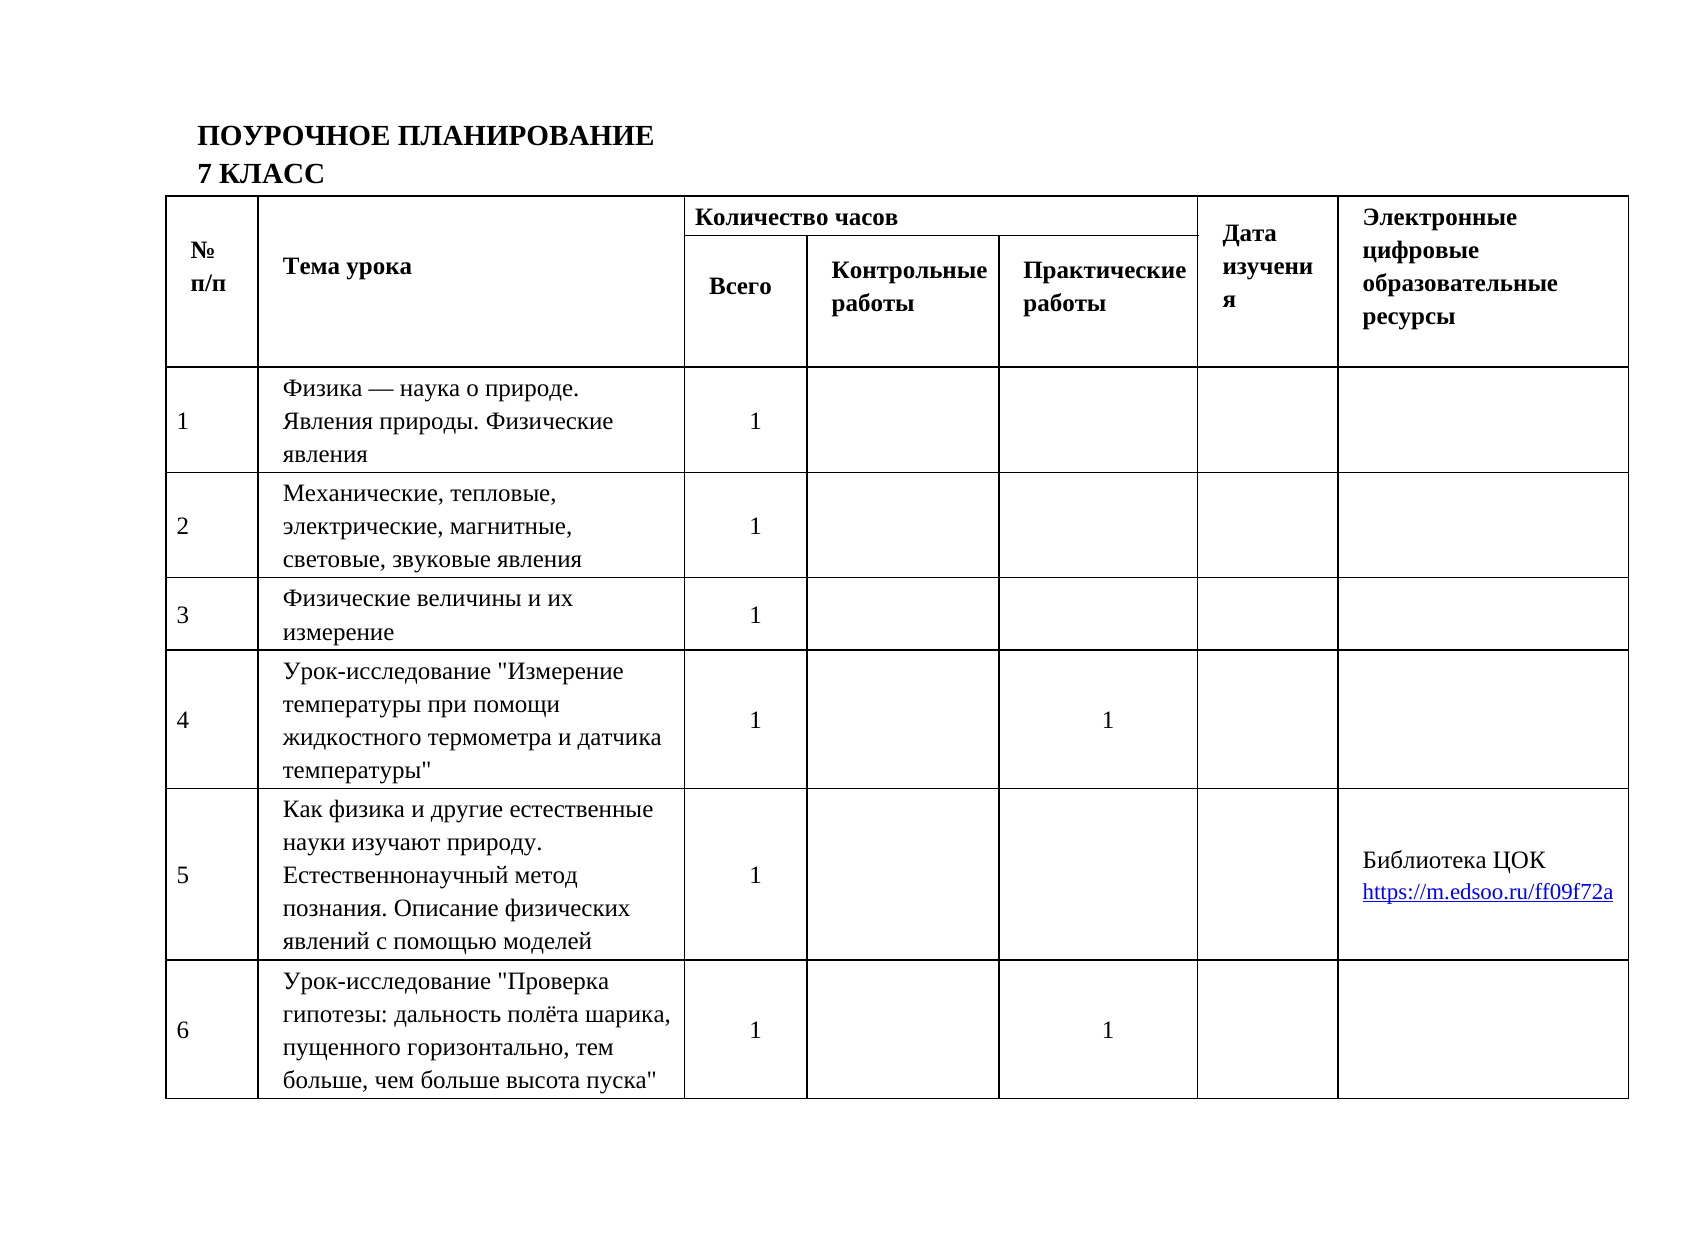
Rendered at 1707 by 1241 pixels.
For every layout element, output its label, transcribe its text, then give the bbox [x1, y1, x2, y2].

table_cell 1 [685, 473, 806, 577]
text ПОУРОЧНОЕ ПЛАНИРОВАНИЕ [190, 118, 1618, 152]
table_cell Механические, тепловые, электрические, магнитные, световые, звуковые явления [259, 473, 684, 577]
table_cell 1 [685, 651, 806, 788]
table_cell [1198, 368, 1337, 471]
table_cell [1000, 368, 1197, 471]
table_cell [1198, 578, 1337, 649]
table_cell [1339, 651, 1628, 788]
table_cell 1 [685, 368, 806, 471]
table_cell 4 [167, 651, 257, 788]
table_cell [808, 473, 998, 577]
table_cell [808, 961, 998, 1097]
table_cell Контрольные работы [808, 236, 998, 366]
table_header Количество часов [685, 197, 1197, 234]
table_cell Урок-исследование "Проверка гипотезы: дальность полёта шарика, пущенного горизонтально, тем больше, чем больше высота пуска" [259, 961, 684, 1097]
table_cell [808, 578, 998, 649]
table_header Тема урока [259, 197, 684, 366]
table_cell Урок-исследование "Измерение температуры при помощи жидкостного термометра и датчика температуры" [259, 651, 684, 788]
table_header Дата изучения [1198, 197, 1337, 366]
table_cell Всего [685, 236, 806, 366]
table_cell [808, 789, 998, 959]
table_cell 1 [1000, 961, 1197, 1097]
table_cell Практические работы [1000, 236, 1197, 366]
table_cell [1000, 473, 1197, 577]
table_cell 1 [685, 961, 806, 1097]
table_cell Библиотека ЦОК https://m.edsoo.ru/ff09f72a [1339, 789, 1628, 959]
table_cell [1198, 961, 1337, 1097]
table_cell [1198, 789, 1337, 959]
table_cell [1000, 578, 1197, 649]
table_header № п/п [167, 197, 257, 366]
table_cell [1339, 368, 1628, 471]
table_cell 1 [685, 789, 806, 959]
table_cell Физические величины и их измерение [259, 578, 684, 649]
table_cell 2 [167, 473, 257, 577]
table_cell 6 [167, 961, 257, 1097]
table_cell 1 [685, 578, 806, 649]
table_cell [808, 368, 998, 471]
table_cell Физика — наука о природе. Явления природы. Физические явления [259, 368, 684, 471]
table_cell [1000, 789, 1197, 959]
table_cell [1339, 473, 1628, 577]
table_cell [1339, 578, 1628, 649]
table_cell 1 [1000, 651, 1197, 788]
table_cell [1339, 961, 1628, 1097]
table_cell 3 [167, 578, 257, 649]
table_cell [808, 651, 998, 788]
table_cell [1198, 651, 1337, 788]
table_cell Как физика и другие естественные науки изучают природу. Естественнонаучный метод познания. Описание физических явлений с помощью моделей [259, 789, 684, 959]
table_cell [1198, 473, 1337, 577]
text 7 КЛАСС [190, 157, 1618, 190]
table_header Электронные цифровые образовательные ресурсы [1339, 197, 1628, 366]
table_cell 1 [167, 368, 257, 471]
table_cell 5 [167, 789, 257, 959]
